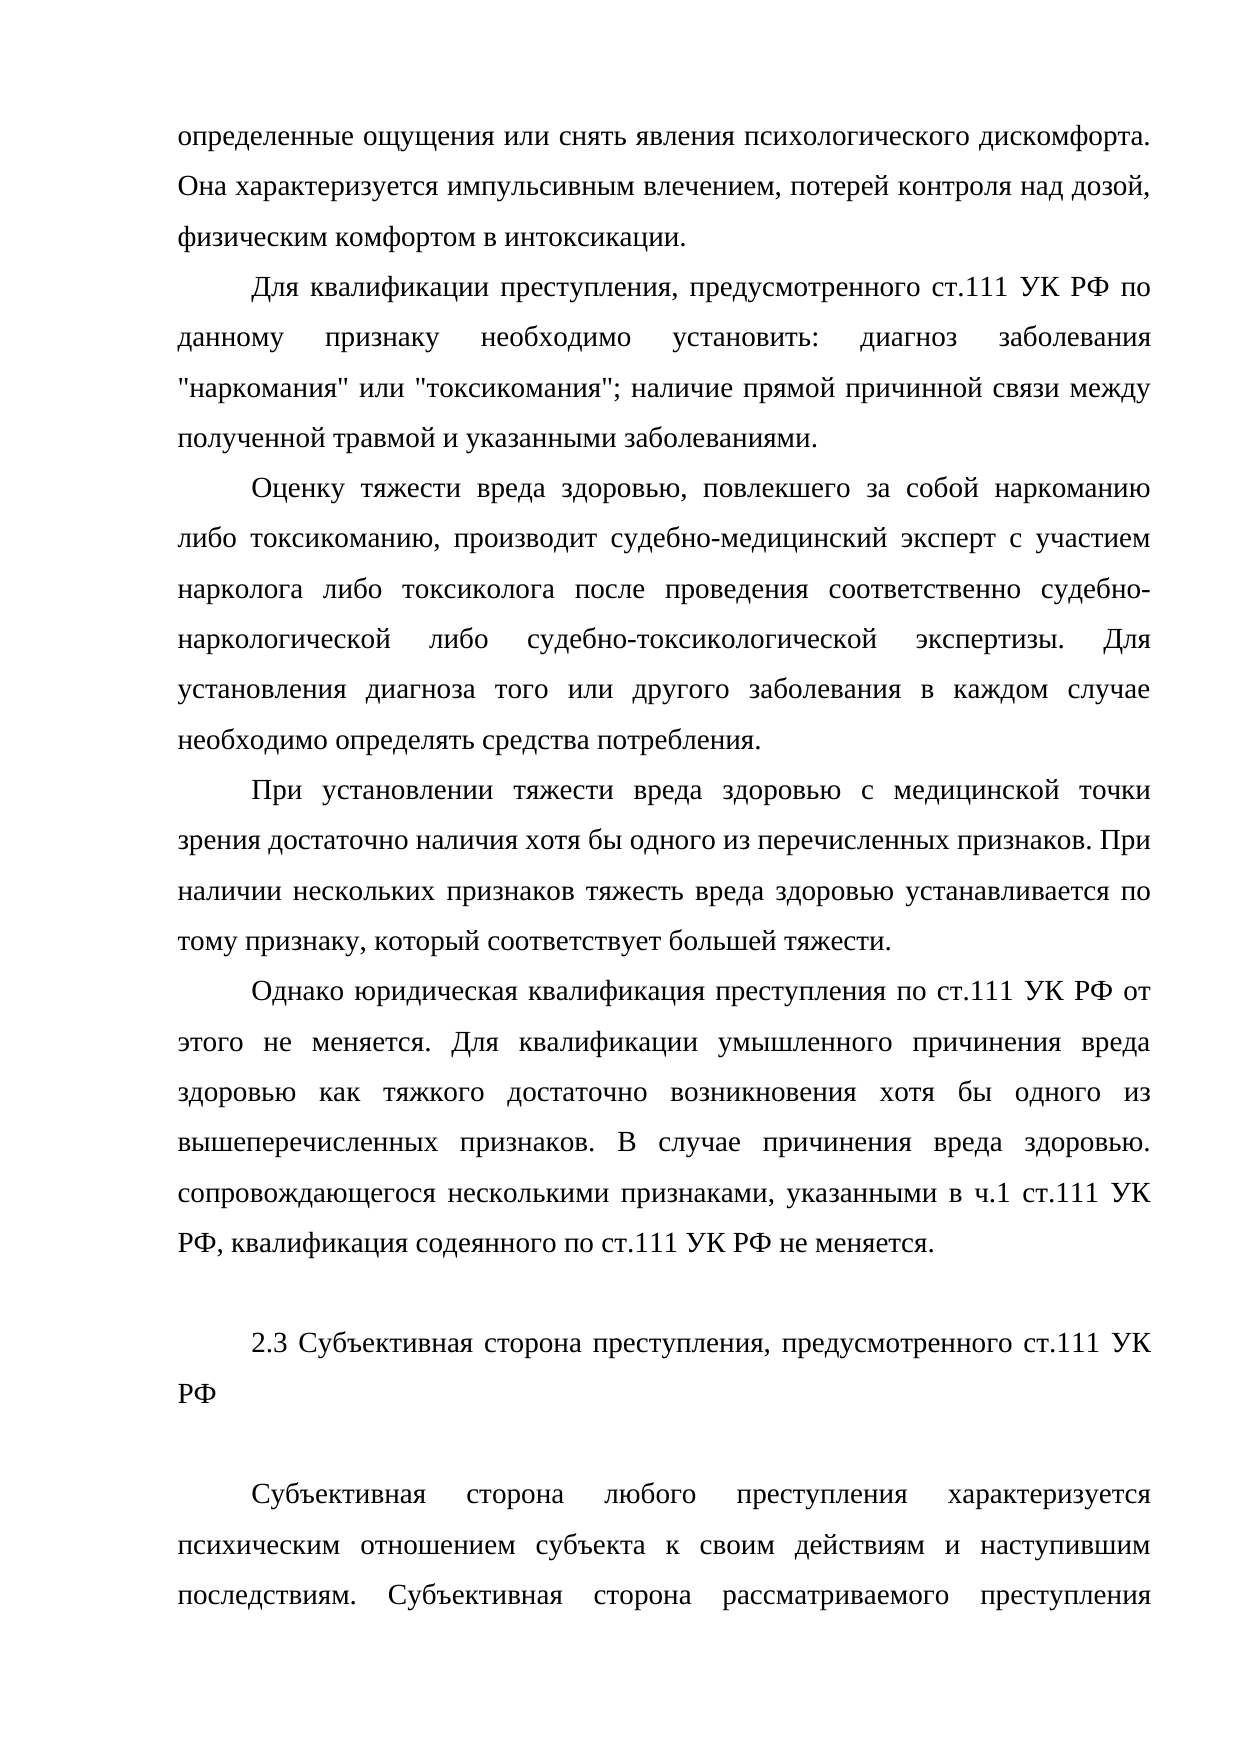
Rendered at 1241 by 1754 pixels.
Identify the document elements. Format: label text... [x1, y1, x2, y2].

text Оценку тяжести вреда здоровью, повлекшего за собой наркоманию либо токсикоманию, производит судебно-медицинский эксперт с участием нарколога либо токсиколога после проведения соответственно судебно-наркологической либо судебно-токсикологической экспертизы. Для установления диагноза того или другого заболевания в каждом случае необходимо определять средства потребления. [177, 470, 1152, 755]
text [177, 118, 1152, 252]
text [177, 1477, 1152, 1611]
text Для квалификации преступления, предусмотренного ст.111 УК РФ по данному признаку необходимо установить: диагноз заболевания "наркомания" или "токсикомания"; наличие прямой причинной связи между полученной травмой и указанными заболеваниями. [177, 269, 1152, 453]
text 2.3 Субъективная сторона преступления, предусмотренного ст.111 УК РФ [177, 1326, 1152, 1409]
text При установлении тяжести вреда здоровью с медицинской точки зрения достаточно наличия хотя бы одного из перечисленных признаков. При наличии нескольких признаков тяжесть вреда здоровью устанавливается по тому признаку, который соответствует большей тяжести. [177, 772, 1152, 957]
text Однако юридическая квалификация преступления по ст.111 УК РФ от этого не меняется. Для квалификации умышленного причинения вреда здоровью как тяжкого достаточно возникновения хотя бы одного из вышеперечисленных признаков. В случае причинения вреда здоровью. сопровождающегося несколькими признаками, указанными в ч.1 ст.111 УК РФ, квалификация содеянного по ст.111 УК РФ не меняется. [177, 973, 1152, 1258]
